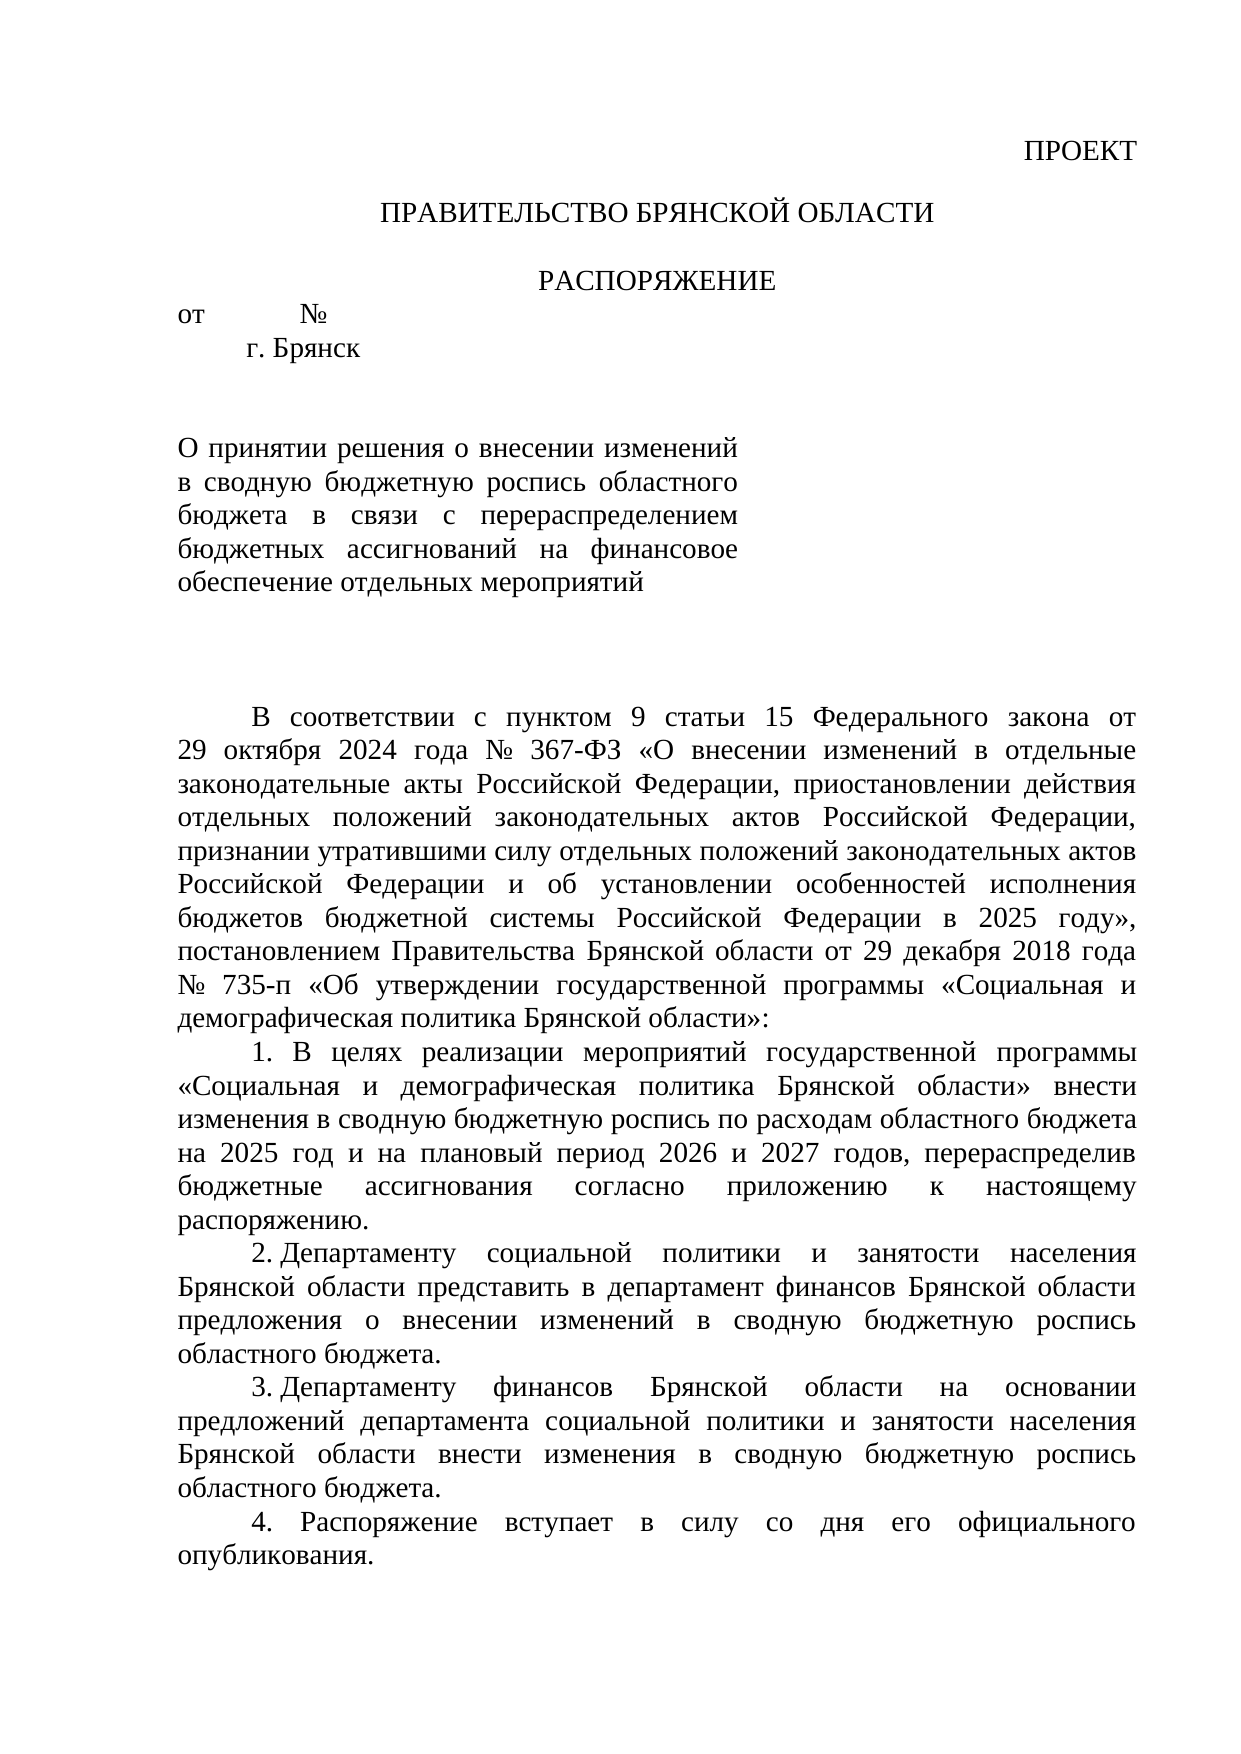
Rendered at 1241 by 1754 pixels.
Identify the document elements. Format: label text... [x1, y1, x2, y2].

text 1. В целях реализации мероприятий государственной программы «Социальная и демографическая политика Брянской области» внести изменения в сводную бюджетную роспись по расходам областного бюджета на 2025 год и на плановый период 2026 и 2027 годов, перераспределив бюджетные ассигнования согласно приложению к настоящему распоряжению. [177, 1034, 1137, 1235]
text 4. Распоряжение вступает в силу со дня его официального опубликования. [177, 1504, 1137, 1571]
text от № [177, 296, 1137, 330]
text ПРАВИТЕЛЬСТВО БРЯНСКОЙ ОБЛАСТИ [177, 196, 1137, 229]
text 3. Департаменту финансов Брянской области на основании предложений департамента социальной политики и занятости населения Брянской области внести изменения в сводную бюджетную роспись областного бюджета. [177, 1369, 1137, 1504]
text 2. Департаменту социальной политики и занятости населения Брянской области представить в департамент финансов Брянской области предложения о внесении изменений в сводную бюджетную роспись областного бюджета. [177, 1235, 1137, 1369]
text РАСПОРЯЖЕНИЕ [177, 263, 1137, 296]
text В соответствии с пунктом 9 статьи 15 Федерального закона от 29 октября 2024 года № 367-ФЗ «О внесении изменений в отдельные законодательные акты Российской Федерации, приостановлении действия отдельных положений законодательных актов Российской Федерации, признании утратившими силу отдельных положений законодательных актов Российской Федерации и об установлении особенностей исполнения бюджетов бюджетной системы Российской Федерации в 2025 году», постановлением Правительства Брянской области от 29 декабря 2018 года № 735-п «Об утверждении государственной программы «Социальная и демографическая политика Брянской области»: [177, 699, 1137, 1034]
text О принятии решения о внесении изменений в сводную бюджетную роспись областного бюджета в связи с перераспределением бюджетных ассигнований на финансовое обеспечение отдельных мероприятий [177, 430, 738, 598]
text ПРОЕКТ [177, 133, 1137, 166]
text г. Брянск [177, 330, 1137, 363]
